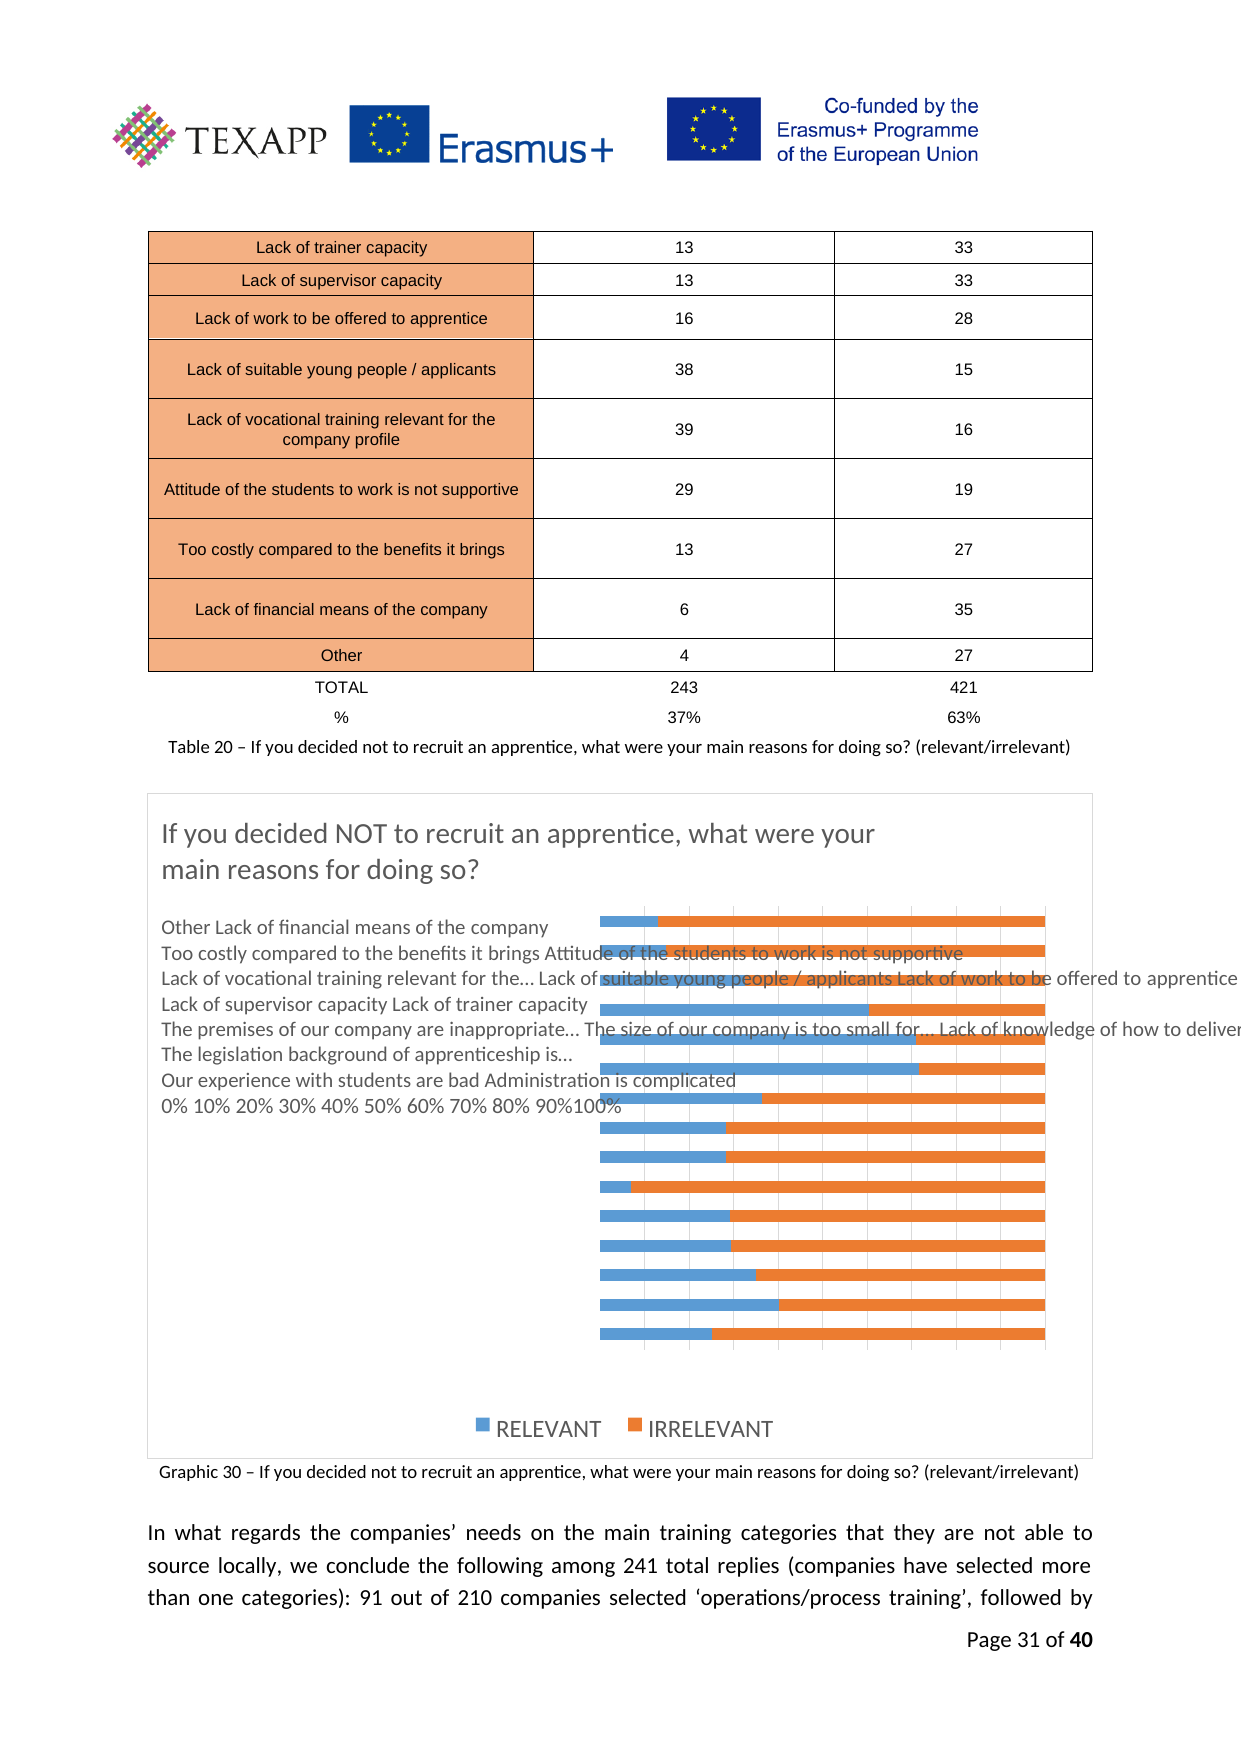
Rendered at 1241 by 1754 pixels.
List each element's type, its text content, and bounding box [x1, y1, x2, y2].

table_cell 28 [835, 296, 1092, 338]
table_cell 243 [533, 672, 834, 703]
table_cell Lack of suitable young people / applicants [149, 340, 533, 398]
picture [88, 87, 613, 185]
table_cell Other [149, 639, 533, 671]
text Table 20 – If you decided not to recruit an apprentice, what were your main reasons for doing so? (relevant/irrelevant) [168, 735, 1165, 758]
table_header 13 [534, 232, 834, 263]
table_cell Lack of vocational training relevant for the company profile [149, 399, 533, 458]
table_cell 35 [835, 579, 1092, 638]
table_cell 13 [534, 519, 834, 578]
table_cell Lack of supervisor capacity [149, 264, 533, 295]
table_cell 4 [534, 639, 834, 671]
table_cell 38 [534, 340, 834, 398]
table_cell 39 [534, 399, 834, 458]
table_cell 16 [534, 296, 834, 338]
table_cell Too costly compared to the benefits it brings [149, 519, 533, 578]
table_cell Lack of work to be offered to apprentice [149, 296, 533, 338]
table_cell 33 [835, 264, 1092, 295]
table_cell 19 [835, 459, 1092, 518]
table_header 33 [835, 232, 1092, 263]
table_cell TOTAL [148, 672, 533, 703]
table_cell 27 [835, 639, 1092, 671]
table_header Lack of trainer capacity [149, 232, 533, 263]
picture [647, 79, 994, 179]
table_cell Lack of financial means of the company [149, 579, 533, 638]
table_cell 421 [834, 672, 1092, 703]
table_cell 6 [534, 579, 834, 638]
text Graphic 30 – If you decided not to recruit an apprentice, what were your main reasons for doing so? (relevant/irrelevant) [159, 790, 1165, 1483]
table_cell Attitude of the students to work is not supportive [149, 459, 533, 518]
table_cell 16 [835, 399, 1092, 458]
table_cell 29 [534, 459, 834, 518]
table_cell 63% [834, 703, 1092, 729]
table_cell % [148, 703, 533, 729]
table_cell 27 [835, 519, 1092, 578]
table_cell 15 [835, 340, 1092, 398]
table_cell 37% [533, 703, 834, 729]
table_cell 13 [534, 264, 834, 295]
